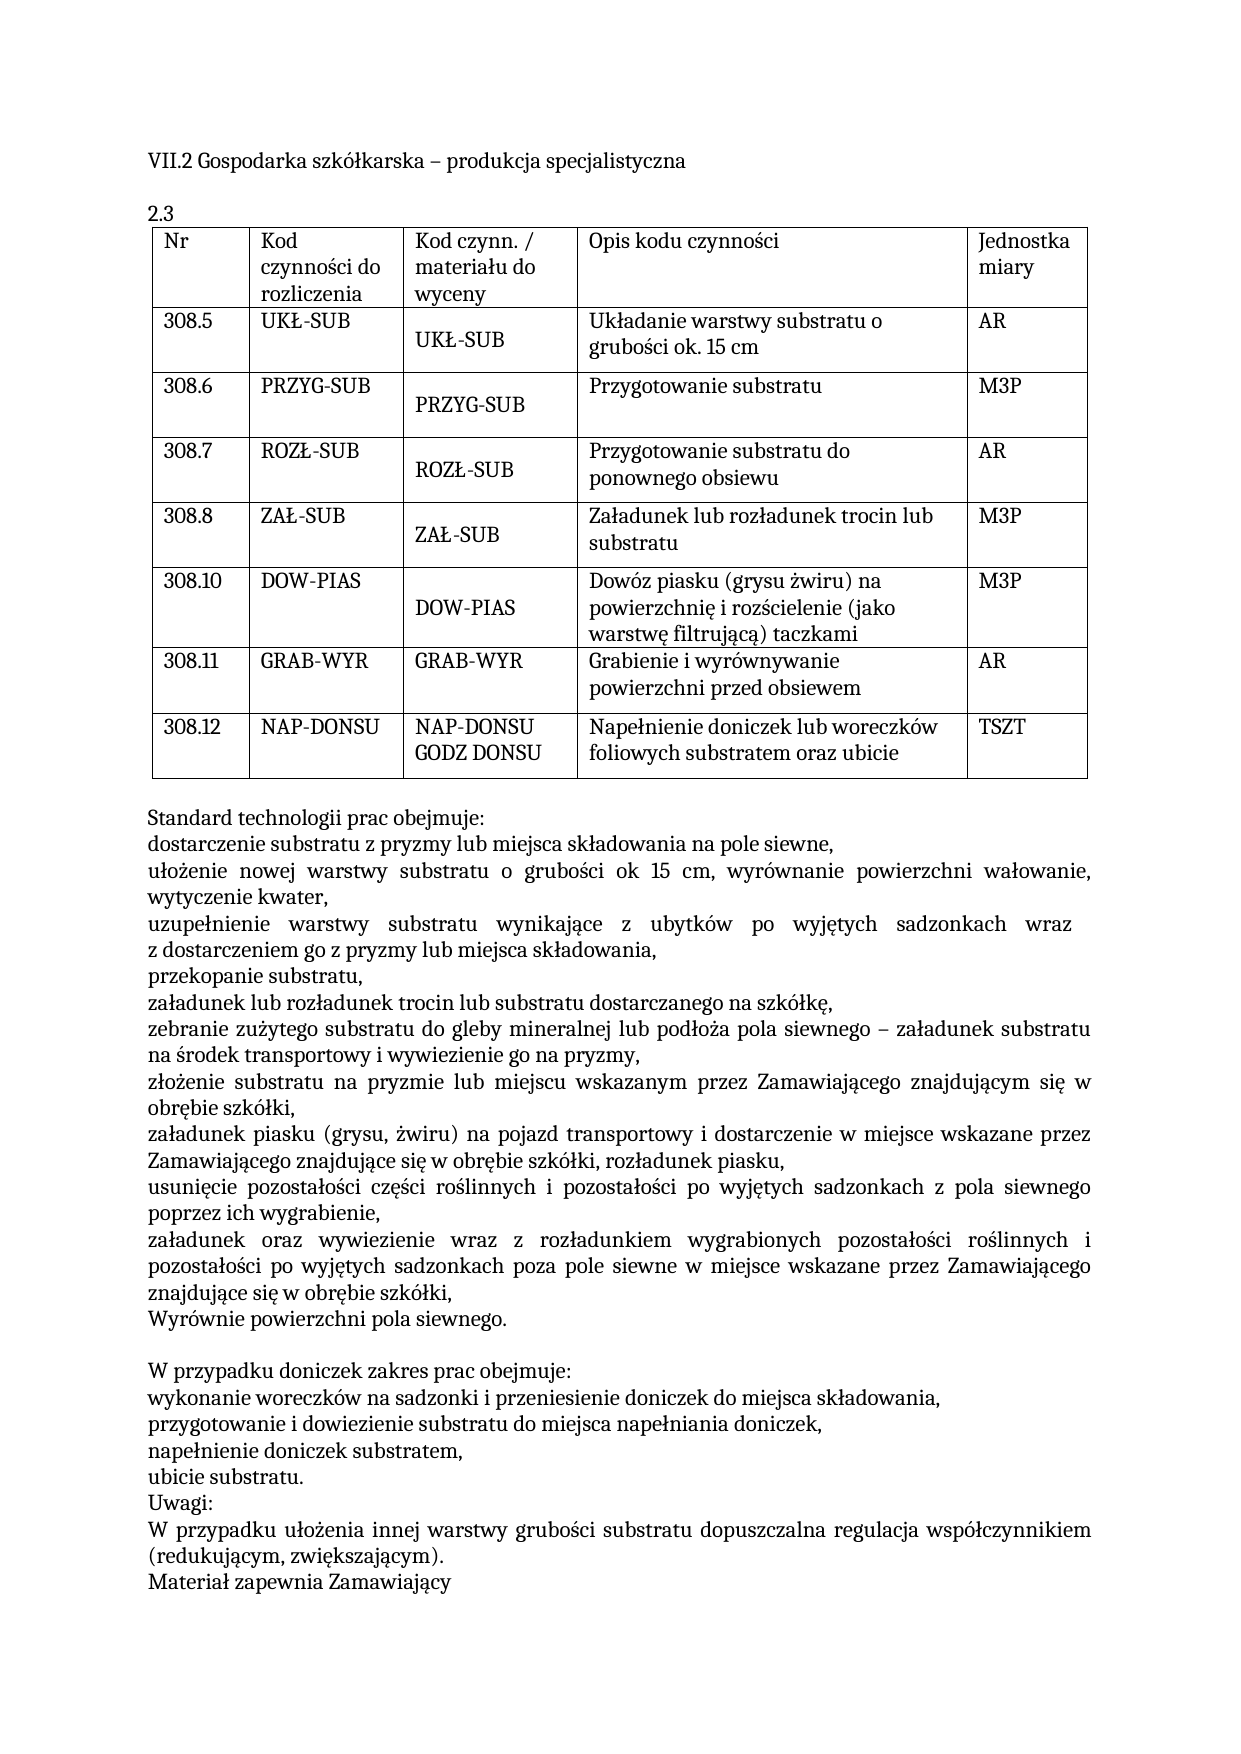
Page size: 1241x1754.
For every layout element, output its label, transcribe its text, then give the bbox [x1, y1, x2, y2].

table_cell 308.10 [153, 568, 249, 647]
table_header Jednostka miary [968, 228, 1087, 307]
table_cell UKŁ-SUB [250, 308, 403, 372]
table_cell 308.6 [153, 373, 249, 437]
text 2.3 [148, 200, 1093, 227]
text załadunek lub rozładunek trocin lub substratu dostarczanego na szkółkę, [148, 989, 1093, 1016]
text VII.2 Gospodarka szkółkarska – produkcja specjalistyczna [148, 148, 1093, 174]
text zebranie zużytego substratu do gleby mineralnej lub podłoża pola siewnego – załadunek substratu na środek transportowy i wywiezienie go na pryzmy, [148, 1016, 1093, 1068]
table_cell NAP-DONSU GODZ DONSU [404, 714, 577, 777]
text załadunek oraz wywiezienie wraz z rozładunkiem wygrabionych pozostałości roślinnych i pozostałości po wyjętych sadzonkach poza pole siewne w miejsce wskazane przez Zamawiającego znajdujące się w obrębie szkółki, [148, 1227, 1093, 1306]
table_cell Przygotowanie substratu [578, 373, 967, 437]
text Wyrównie powierzchni pola siewnego. [148, 1306, 1093, 1332]
table_header Nr [153, 228, 249, 307]
text W przypadku doniczek zakres prac obejmuje: [148, 1358, 1093, 1385]
table_cell 308.11 [153, 648, 249, 712]
table_cell M3P [968, 503, 1087, 567]
table_cell GRAB-WYR [250, 648, 403, 712]
table_cell 308.5 [153, 308, 249, 372]
table_cell TSZT [968, 714, 1087, 777]
text Uwagi: [148, 1490, 1093, 1516]
text Materiał zapewnia Zamawiający [148, 1569, 1093, 1596]
table_cell M3P [968, 568, 1087, 647]
table_cell NAP-DONSU [250, 714, 403, 777]
text uzupełnienie warstwy substratu wynikające z ubytków po wyjętych sadzonkach wraz z dostarczeniem go z pryzmy lub miejsca składowania, [148, 910, 1093, 963]
text usunięcie pozostałości części roślinnych i pozostałości po wyjętych sadzonkach z pola siewnego poprzez ich wygrabienie, [148, 1174, 1093, 1227]
table_cell Grabienie i wyrównywanie powierzchni przed obsiewem [578, 648, 967, 712]
table_cell AR [968, 308, 1087, 372]
text wykonanie woreczków na sadzonki i przeniesienie doniczek do miejsca składowania, [148, 1385, 1093, 1411]
text ułożenie nowej warstwy substratu o grubości ok 15 cm, wyrównanie powierzchni wałowanie, wytyczenie kwater, [148, 858, 1093, 910]
table_cell PRZYG-SUB [250, 373, 403, 437]
text napełnienie doniczek substratem, [148, 1437, 1093, 1464]
table_cell Dowóz piasku (grysu żwiru) na powierzchnię i rozścielenie (jako warstwę filtrującą) taczkami [578, 568, 967, 647]
text dostarczenie substratu z pryzmy lub miejsca składowania na pole siewne, [148, 831, 1093, 858]
table_header Opis kodu czynności [578, 228, 967, 307]
table_cell PRZYG-SUB [404, 373, 577, 437]
table_cell Układanie warstwy substratu o grubości ok. 15 cm [578, 308, 967, 372]
table_cell ROZŁ-SUB [250, 438, 403, 502]
text przygotowanie i dowiezienie substratu do miejsca napełniania doniczek, [148, 1411, 1093, 1437]
table_cell GRAB-WYR [404, 648, 577, 712]
table_header Kod czynn. / materiału do wyceny [404, 228, 577, 307]
text złożenie substratu na pryzmie lub miejscu wskazanym przez Zamawiającego znajdującym się w obrębie szkółki, [148, 1068, 1093, 1121]
table_cell UKŁ-SUB [404, 308, 577, 372]
table_cell 308.12 [153, 714, 249, 777]
text W przypadku ułożenia innej warstwy grubości substratu dopuszczalna regulacja współczynnikiem (redukującym, zwiększającym). [148, 1516, 1093, 1569]
table_header Kod czynności do rozliczenia [250, 228, 403, 307]
table_cell AR [968, 438, 1087, 502]
text ubicie substratu. [148, 1464, 1093, 1490]
table_cell M3P [968, 373, 1087, 437]
table_cell ZAŁ-SUB [404, 503, 577, 567]
table_cell Załadunek lub rozładunek trocin lub substratu [578, 503, 967, 567]
table_cell Przygotowanie substratu do ponownego obsiewu [578, 438, 967, 502]
table_cell Napełnienie doniczek lub woreczków foliowych substratem oraz ubicie [578, 714, 967, 777]
table_cell ROZŁ-SUB [404, 438, 577, 502]
table_cell DOW-PIAS [250, 568, 403, 647]
text załadunek piasku (grysu, żwiru) na pojazd transportowy i dostarczenie w miejsce wskazane przez Zamawiającego znajdujące się w obrębie szkółki, rozładunek piasku, [148, 1121, 1093, 1174]
table_cell 308.7 [153, 438, 249, 502]
table_cell ZAŁ-SUB [250, 503, 403, 567]
table_cell DOW-PIAS [404, 568, 577, 647]
table_cell 308.8 [153, 503, 249, 567]
text Standard technologii prac obejmuje: [148, 805, 1093, 831]
table_cell AR [968, 648, 1087, 712]
text przekopanie substratu, [148, 963, 1093, 989]
